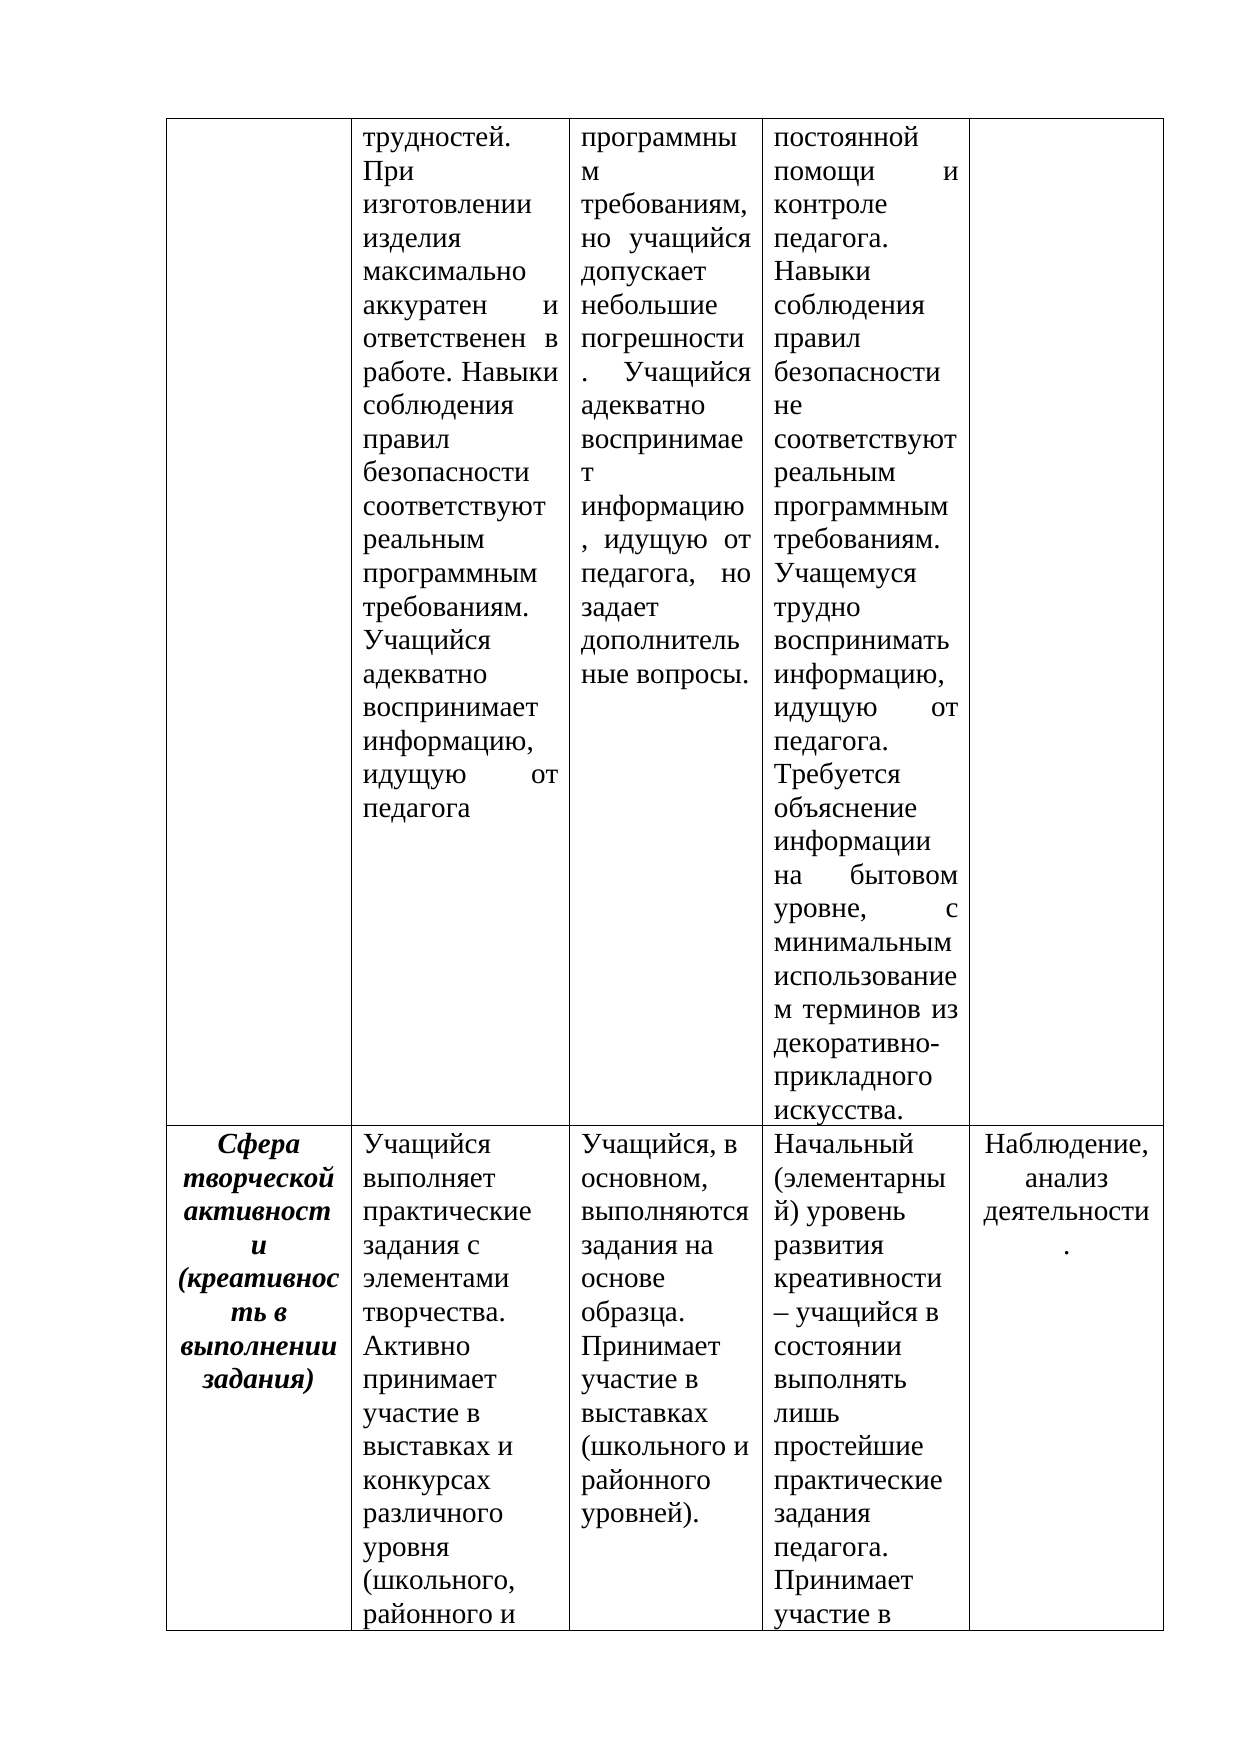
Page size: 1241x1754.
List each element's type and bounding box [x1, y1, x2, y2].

table_cell [352, 1126, 569, 1629]
table_cell [570, 1126, 762, 1629]
table_cell [167, 119, 351, 1125]
table_cell [970, 1126, 1163, 1629]
table_cell [352, 119, 569, 1125]
table_cell [970, 119, 1163, 1125]
table_cell [570, 119, 762, 1125]
table_cell [763, 1126, 969, 1629]
table_cell [167, 1126, 351, 1629]
table_cell [763, 119, 969, 1125]
